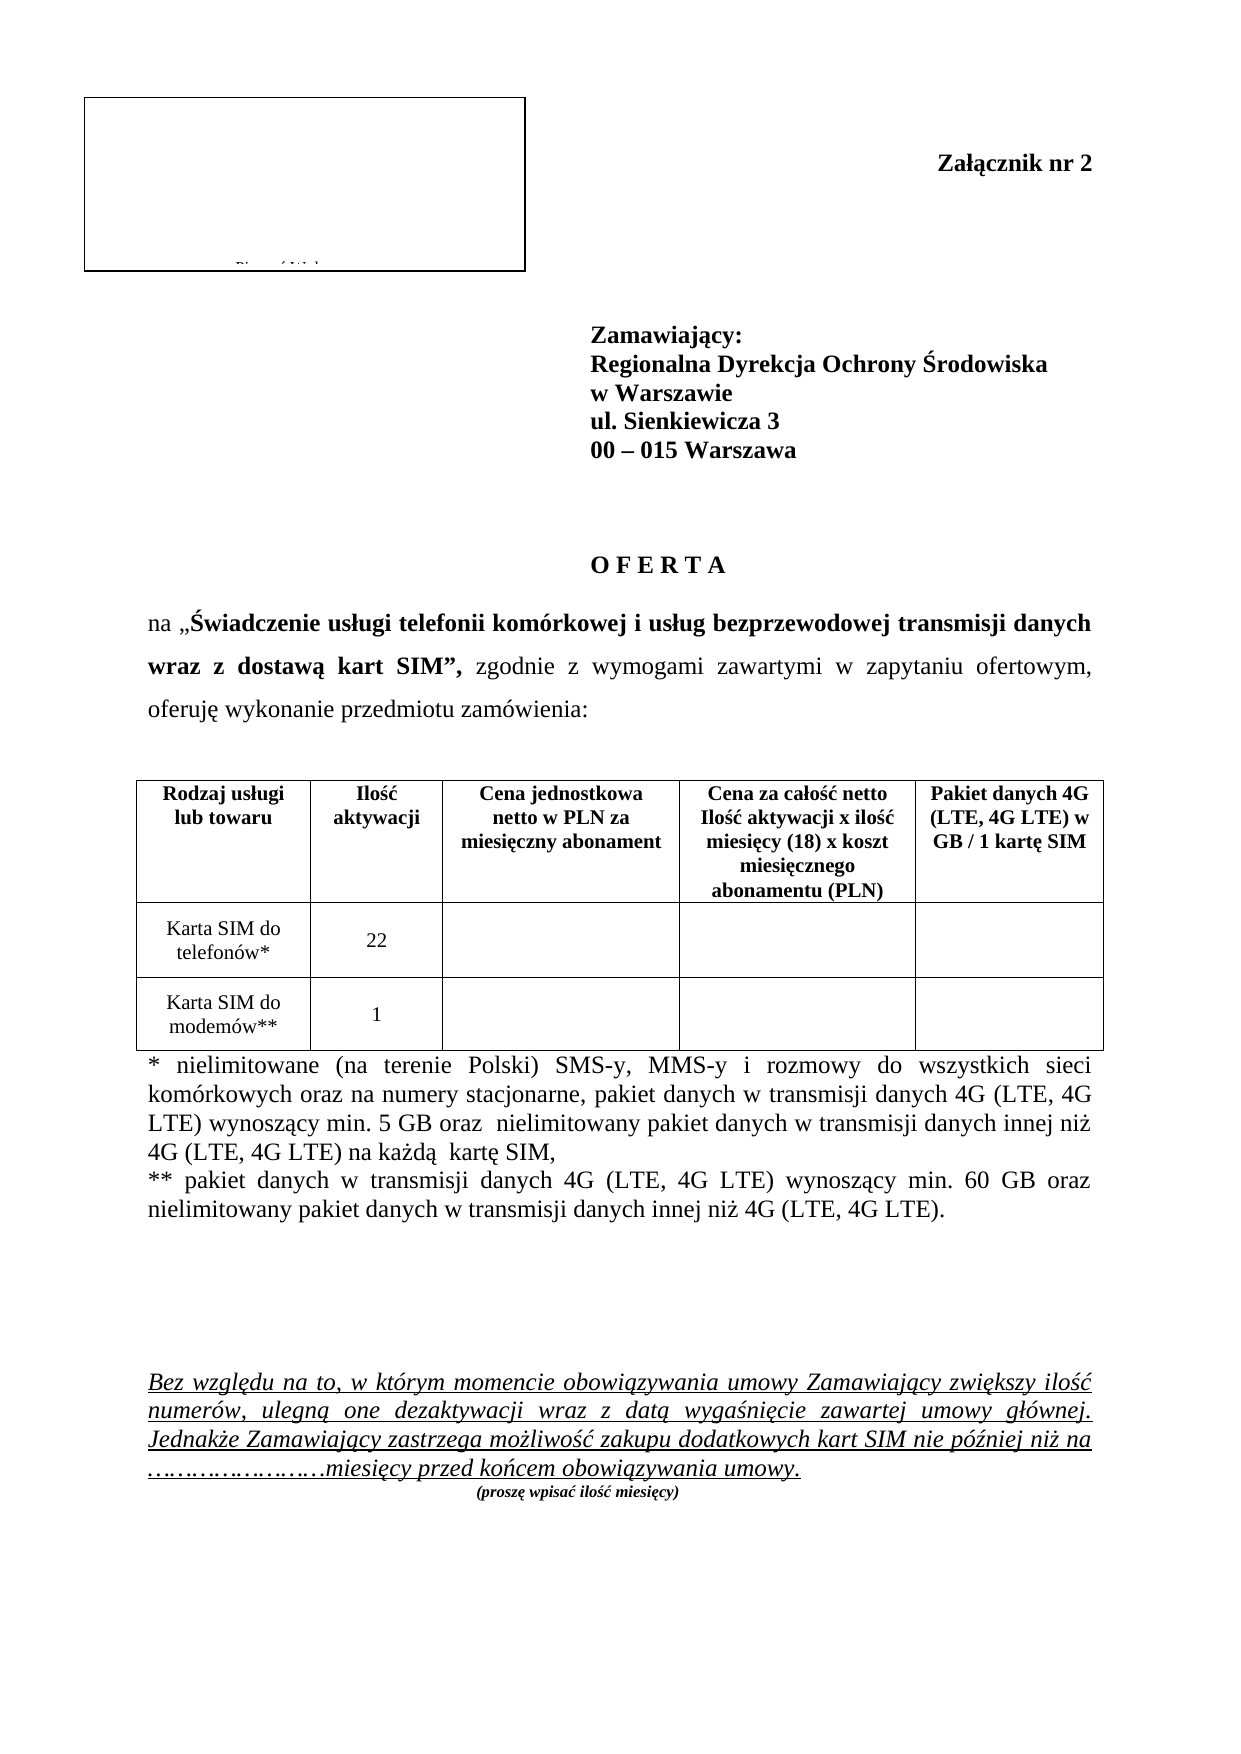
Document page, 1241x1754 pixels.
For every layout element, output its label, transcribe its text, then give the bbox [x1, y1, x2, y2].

table_header Pakiet danych 4G (LTE, 4G LTE) w GB / 1 kartę SIM [916, 781, 1103, 902]
table_header Cena jednostkowa netto w PLN za miesięczny abonament [443, 781, 679, 902]
text Regionalna Dyrekcja Ochrony Środowiska [590, 349, 1092, 378]
table_cell [916, 903, 1103, 977]
table_cell 22 [311, 903, 442, 977]
table_cell [680, 978, 915, 1049]
text Załącznik nr 2 [526, 148, 1092, 176]
table_cell Karta SIM do telefonów* [137, 903, 310, 977]
table_cell Karta SIM do modemów** [137, 978, 310, 1049]
text O F E R T A [590, 550, 1092, 579]
table_header Cena za całość netto Ilość aktywacji x ilość miesięcy (18) x koszt miesięcznego abonamentu (PLN) [680, 781, 915, 902]
table_cell [443, 903, 679, 977]
table_cell [916, 978, 1103, 1049]
text * nielimitowane (na terenie Polski) SMS-y, MMS-y i rozmowy do wszystkich sieci komórkowych oraz na numery stacjonarne, pakiet danych w transmisji danych 4G (LTE, 4G LTE) wynoszący min. 5 GB oraz nielimitowany pakiet danych w transmisji danych innej niż 4G (LTE, 4G LTE) na każdą kartę SIM, [148, 1051, 1092, 1166]
table_cell [680, 903, 915, 977]
table_header Ilość aktywacji [311, 781, 442, 902]
text Bez względu na to, w którym momencie obowiązywania umowy Zamawiający zwiększy ilość numerów, ulegną one dezaktywacji wraz z datą wygaśnięcie zawartej umowy głównej. Jednakże Zamawiający zastrzega możliwość zakupu dodatkowych kart SIM nie później niż na ……………………miesięcy przed końcem obowiązywania umowy. [148, 1367, 1092, 1392]
text Bez względu na to, w którym momencie obowiązywania umowy Zamawiający zwiększy ilość numerów, ulegną one dezaktywacji wraz z datą wygaśnięcie zawartej umowy głównej. Jednakże Zamawiający zastrzega możliwość zakupu dodatkowych kart SIM nie później niż na ……………………miesięcy przed końcem obowiązywania umowy. [148, 1393, 1092, 1421]
text 00 – 015 Warszawa [590, 435, 1092, 464]
table_cell [443, 978, 679, 1049]
text ul. Sienkiewicza 3 [590, 406, 1092, 435]
text w Warszawie [590, 378, 1092, 406]
table_header Rodzaj usługi lub towaru [137, 781, 310, 902]
text Bez względu na to, w którym momencie obowiązywania umowy Zamawiający zwiększy ilość numerów, ulegną one dezaktywacji wraz z datą wygaśnięcie zawartej umowy głównej. Jednakże Zamawiający zastrzega możliwość zakupu dodatkowych kart SIM nie później niż na ……………………miesięcy przed końcem obowiązywania umowy. [148, 1422, 1092, 1449]
text ** pakiet danych w transmisji danych 4G (LTE, 4G LTE) wynoszący min. 60 GB oraz nielimitowany pakiet danych w transmisji danych innej niż 4G (LTE, 4G LTE). [148, 1166, 1092, 1223]
table_cell 1 [311, 978, 442, 1049]
text (proszę wpisać ilość miesięcy) [369, 1482, 1092, 1501]
text na „Świadczenie usługi telefonii komórkowej i usług bezprzewodowej transmisji danych wraz z dostawą kart SIM”, zgodnie z wymogami zawartymi w zapytaniu ofertowym, oferuję wykonanie przedmiotu zamówienia: [148, 608, 1092, 723]
text Zamawiający: [590, 320, 1092, 349]
text Bez względu na to, w którym momencie obowiązywania umowy Zamawiający zwiększy ilość numerów, ulegną one dezaktywacji wraz z datą wygaśnięcie zawartej umowy głównej. Jednakże Zamawiający zastrzega możliwość zakupu dodatkowych kart SIM nie później niż na ……………………miesięcy przed końcem obowiązywania umowy. [148, 1451, 1092, 1482]
